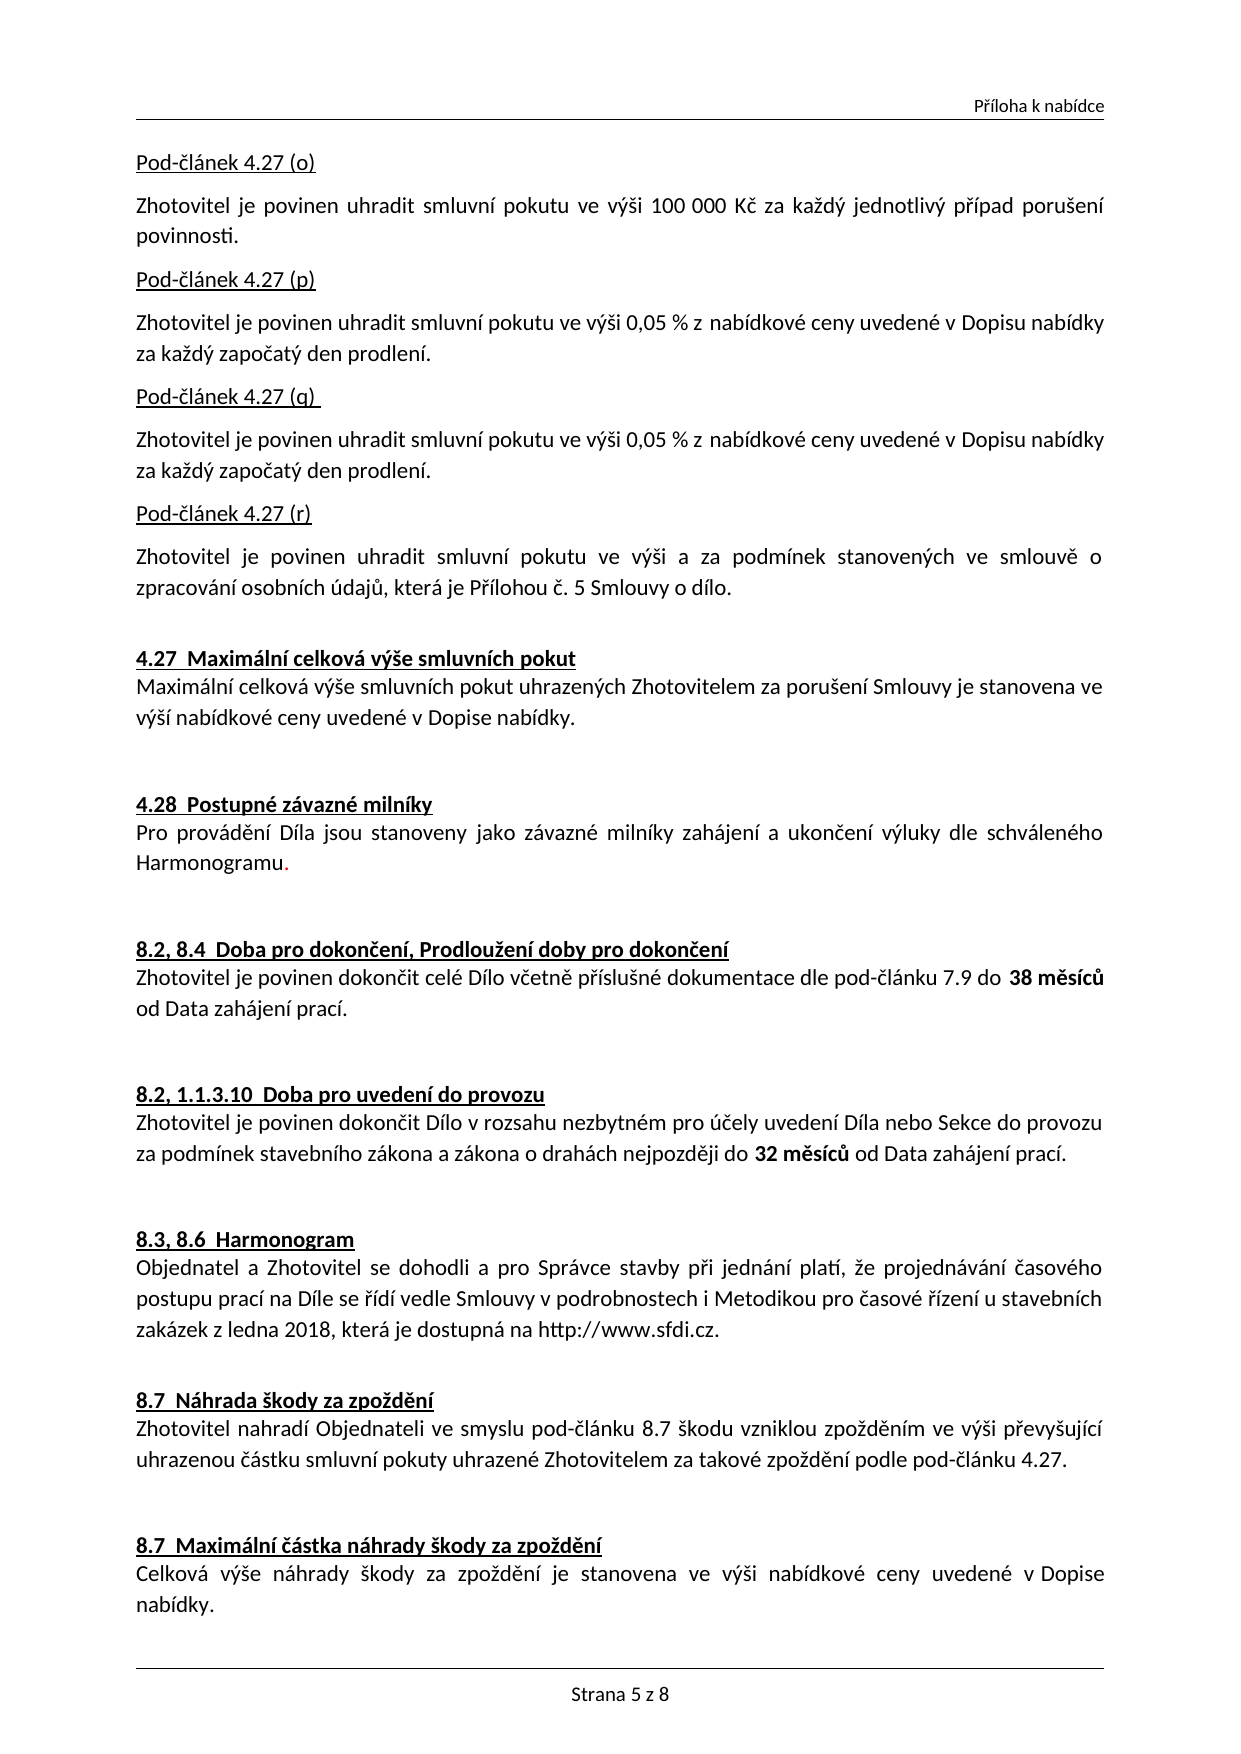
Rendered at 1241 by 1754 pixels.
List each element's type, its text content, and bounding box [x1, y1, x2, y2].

text Zhotovitel je povinen dokončit celé Dílo včetně příslušné dokumentace dle pod-článku 7.9 do 38 měsíců od Data zahájení prací. [136, 963, 1104, 1022]
text 8.2, 1.1.3.10 Doba pro uvedení do provozu [136, 1080, 1104, 1108]
text 4.27 Maximální celková výše smluvních pokut [136, 644, 1104, 672]
text Pod-článek 4.27 (r) [136, 499, 1104, 527]
text Zhotovitel je povinen uhradit smluvní pokutu ve výši 0,05 % z nabídkové ceny uvedené v Dopisu nabídky za každý započatý den prodlení. [136, 425, 1104, 484]
text 8.3, 8.6 Harmonogram [136, 1225, 1104, 1253]
text Pod-článek 4.27 (o) [136, 148, 1104, 176]
text Pro provádění Díla jsou stanoveny jako závazné milníky zahájení a ukončení výluky dle schváleného Harmonogramu. [136, 818, 1104, 876]
text Celková výše náhrady škody za zpoždění je stanovena ve výši nabídkové ceny uvedené v Dopise nabídky. [136, 1559, 1104, 1618]
text 4.28 Postupné závazné milníky [136, 790, 1104, 818]
text Zhotovitel je povinen dokončit Dílo v rozsahu nezbytném pro účely uvedení Díla nebo Sekce do provozu za podmínek stavebního zákona a zákona o drahách nejpozději do 32 měsíců od Data zahájení prací. [136, 1108, 1104, 1167]
text Zhotovitel je povinen uhradit smluvní pokutu ve výši 0,05 % z nabídkové ceny uvedené v Dopisu nabídky za každý započatý den prodlení. [136, 308, 1104, 367]
text Zhotovitel je povinen uhradit smluvní pokutu ve výši a za podmínek stanovených ve smlouvě o zpracování osobních údajů, která je Přílohou č. 5 Smlouvy o dílo. [136, 542, 1104, 601]
text 8.7 Maximální částka náhrady škody za zpoždění [136, 1531, 1104, 1559]
text Zhotovitel je povinen uhradit smluvní pokutu ve výši 100 000 Kč za každý jednotlivý případ porušení povinnosti. [136, 191, 1104, 250]
text Zhotovitel nahradí Objednateli ve smyslu pod-článku 8.7 škodu vzniklou zpožděním ve výši převyšující uhrazenou částku smluvní pokuty uhrazené Zhotovitelem za takové zpoždění podle pod-článku 4.27. [136, 1414, 1104, 1473]
text 8.7 Náhrada škody za zpoždění [136, 1386, 1104, 1414]
text 8.2, 8.4 Doba pro dokončení, Prodloužení doby pro dokončení [136, 935, 1104, 963]
text Maximální celková výše smluvních pokut uhrazených Zhotovitelem za porušení Smlouvy je stanovena ve výší nabídkové ceny uvedené v Dopise nabídky. [136, 672, 1104, 731]
text Pod-článek 4.27 (q) [136, 382, 1104, 410]
text Pod-článek 4.27 (p) [136, 265, 1104, 293]
text Objednatel a Zhotovitel se dohodli a pro Správce stavby při jednání platí, že projednávání časového postupu prací na Díle se řídí vedle Smlouvy v podrobnostech i Metodikou pro časové řízení u stavebních zakázek z ledna 2018, která je dostupná na http://www.sfdi.cz. [136, 1253, 1104, 1343]
